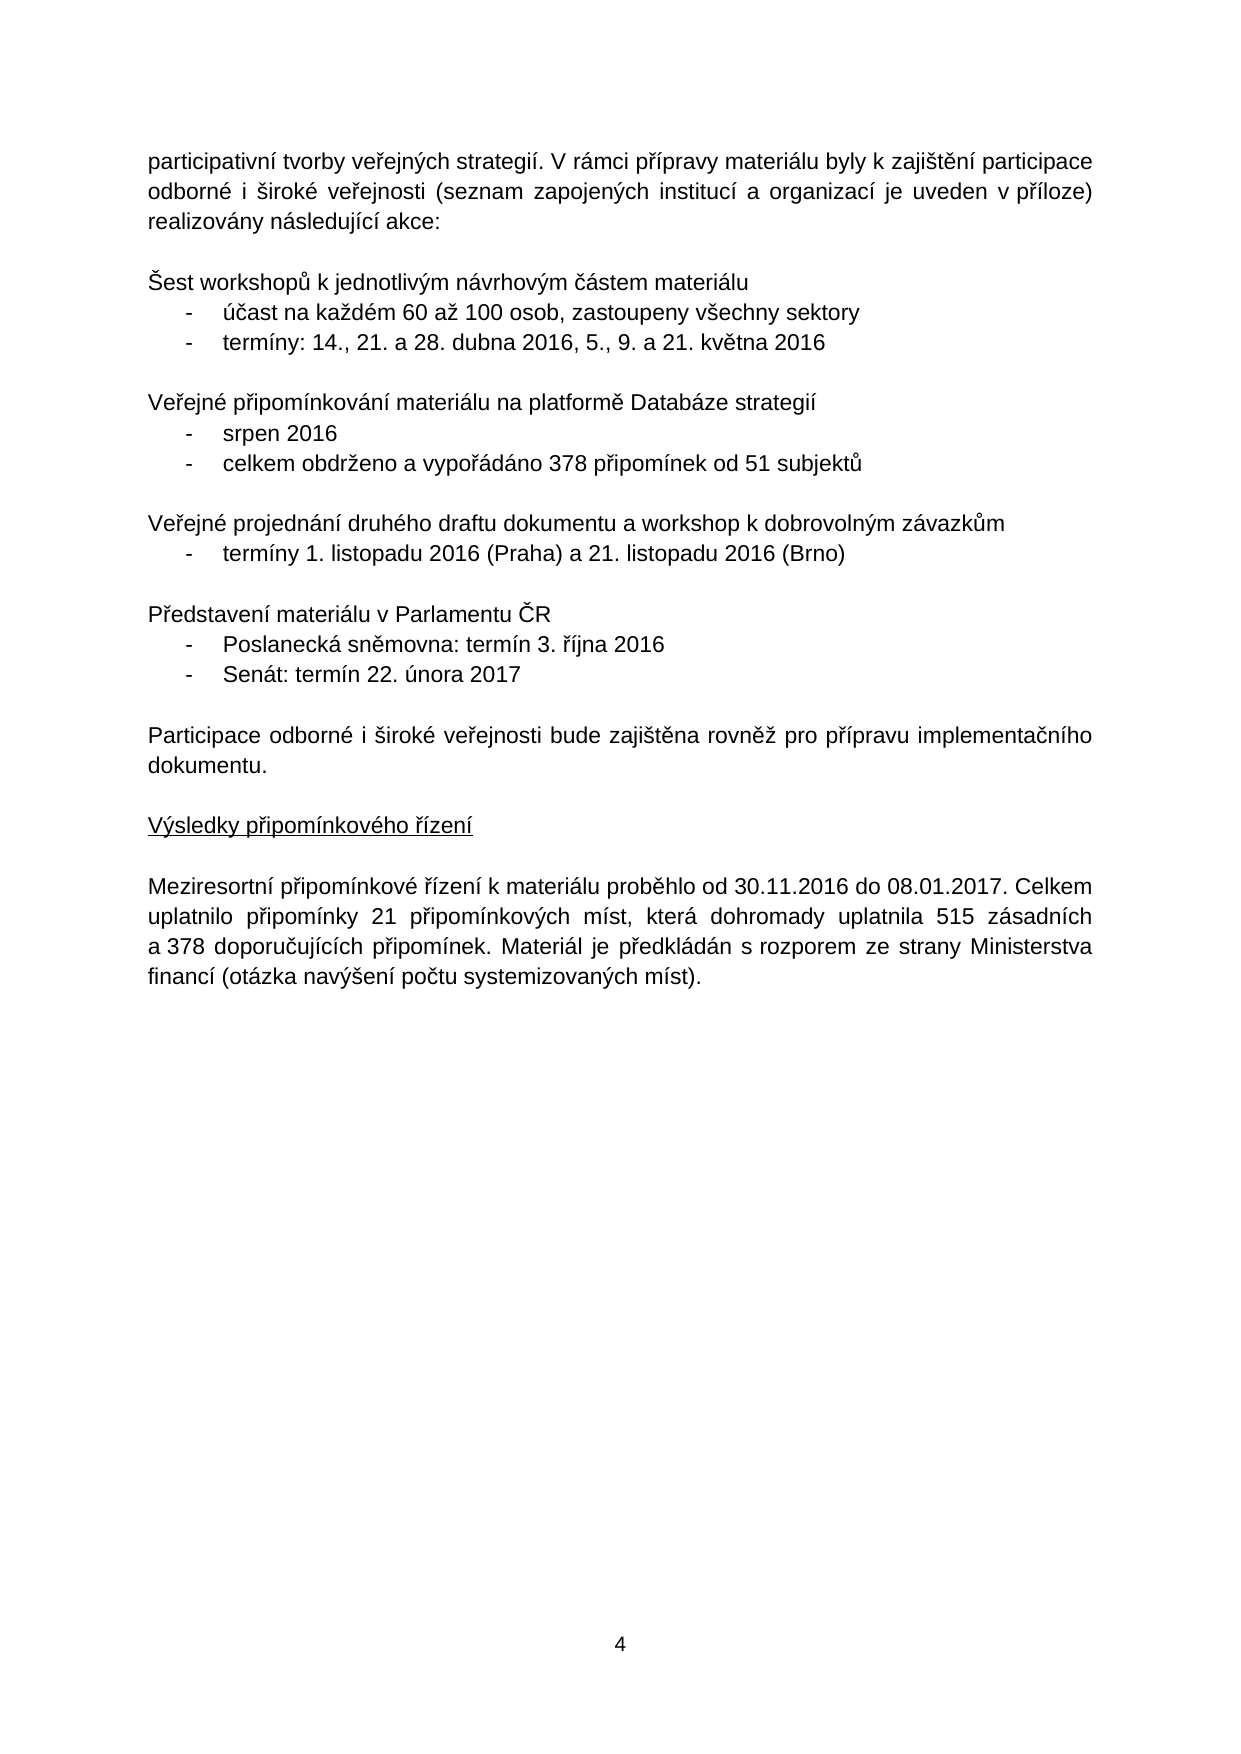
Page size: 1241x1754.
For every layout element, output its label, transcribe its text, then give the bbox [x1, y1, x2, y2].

text Šest workshopů k jednotlivým návrhovým částem materiálu [148, 268, 1093, 295]
text Veřejné připomínkování materiálu na platformě Databáze strategií [148, 389, 1093, 416]
list termíny 1. listopadu 2016 (Praha) a 21. listopadu 2016 (Brno) [185, 540, 1093, 567]
list Senát: termín 22. února 2017 [185, 661, 1093, 687]
list Poslanecká sněmovna: termín 3. října 2016 [185, 631, 1093, 657]
list účast na každém 60 až 100 osob, zastoupeny všechny sektory [185, 299, 1093, 325]
text Meziresortní připomínkové řízení k materiálu proběhlo od 30.11.2016 do 08.01.2017. Celkem uplatnilo připomínky 21 připomínkových míst, která dohromady uplatnila 515 zásadních a 378 doporučujících připomínek. Materiál je předkládán s rozporem ze strany Ministerstva financí (otázka navýšení počtu systemizovaných míst). [148, 873, 1093, 989]
text Participace odborné i široké veřejnosti bude zajištěna rovněž pro přípravu implementačního dokumentu. [148, 722, 1093, 778]
text Výsledky připomínkového řízení [148, 812, 1093, 838]
list srpen 2016 [185, 419, 1093, 446]
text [148, 148, 1093, 234]
text Veřejné projednání druhého draftu dokumentu a workshop k dobrovolným závazkům [148, 510, 1093, 536]
text Představení materiálu v Parlamentu ČR [148, 601, 1093, 627]
list termíny: 14., 21. a 28. dubna 2016, 5., 9. a 21. května 2016 [185, 329, 1093, 355]
list celkem obdrženo a vypořádáno 378 připomínek od 51 subjektů [185, 450, 1093, 476]
